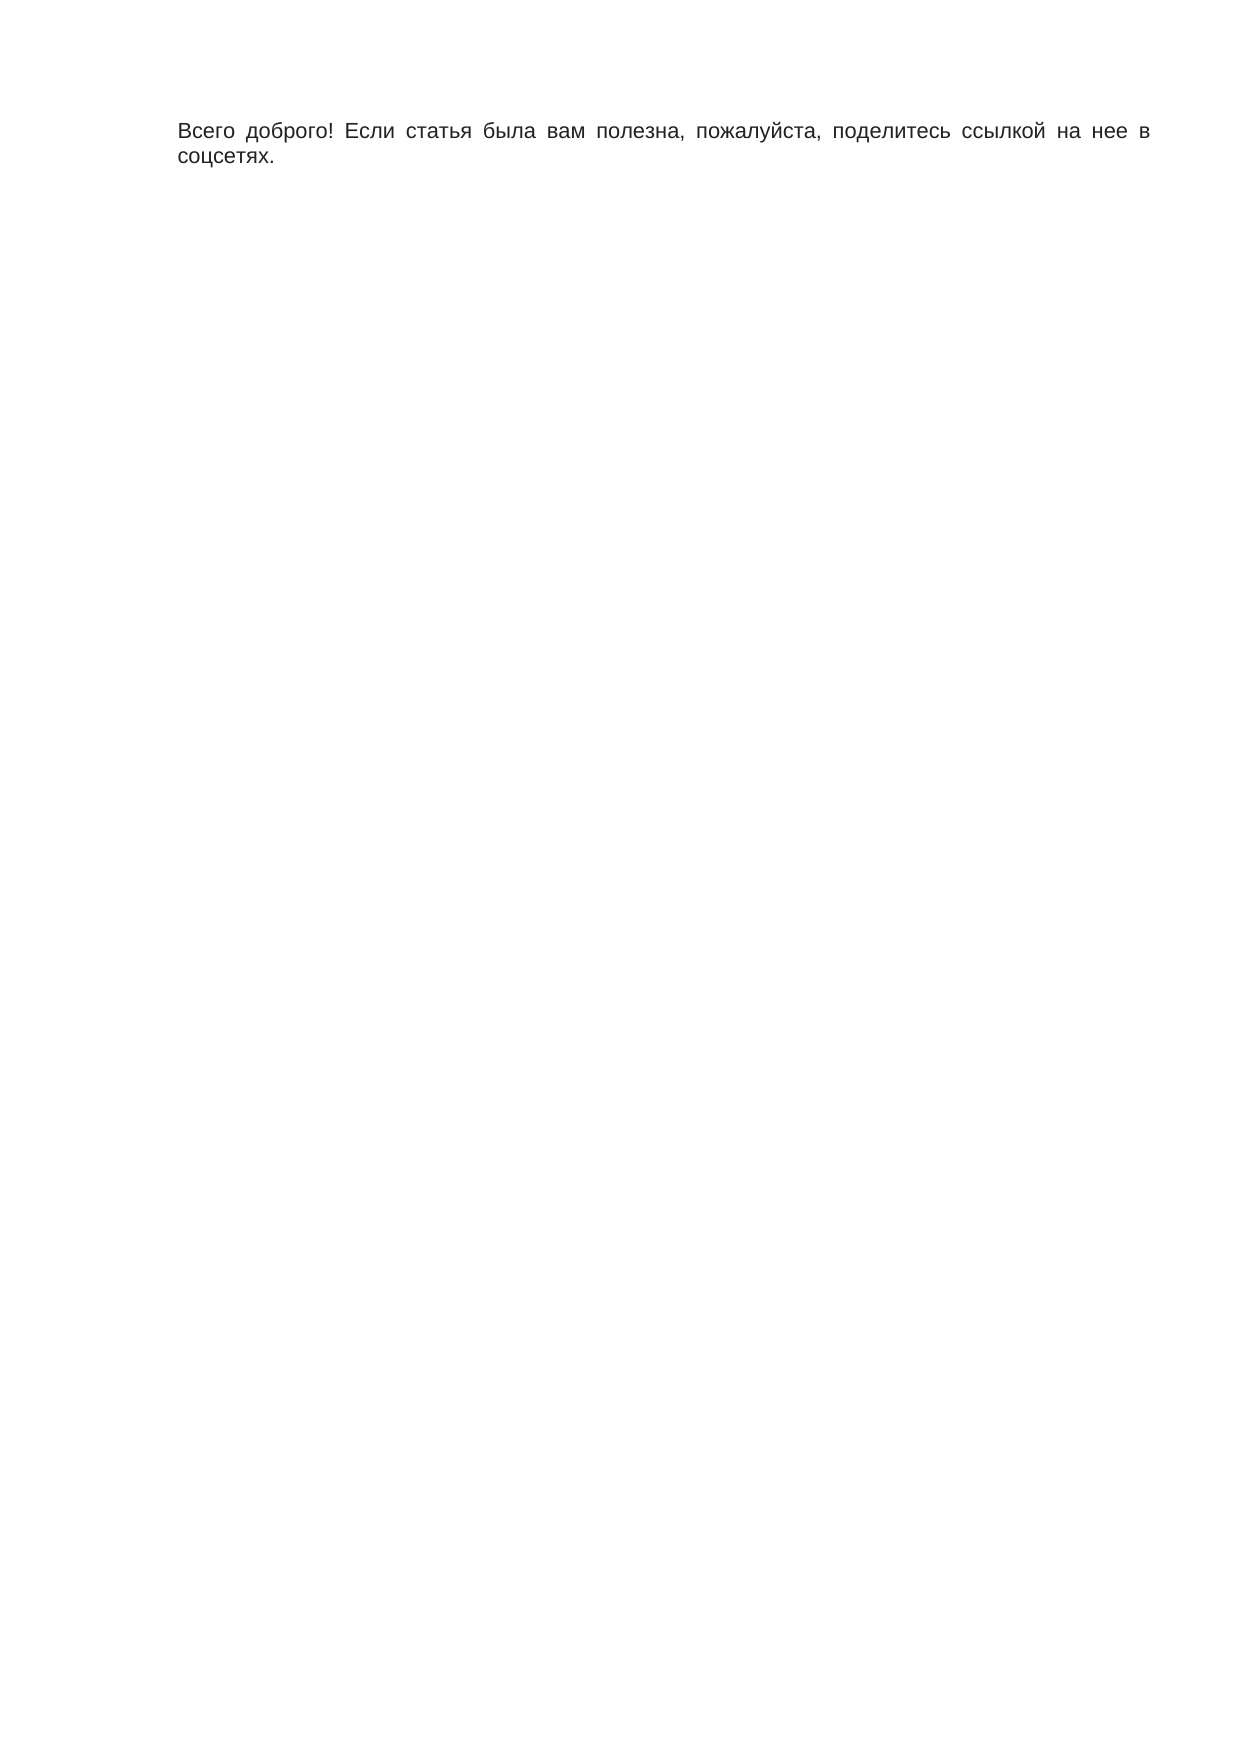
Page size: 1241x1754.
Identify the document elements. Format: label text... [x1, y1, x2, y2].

text Всего доброго! Если статья была вам полезна, пожалуйста, поделитесь ссылкой на нее в соцсетях. [177, 118, 1152, 168]
